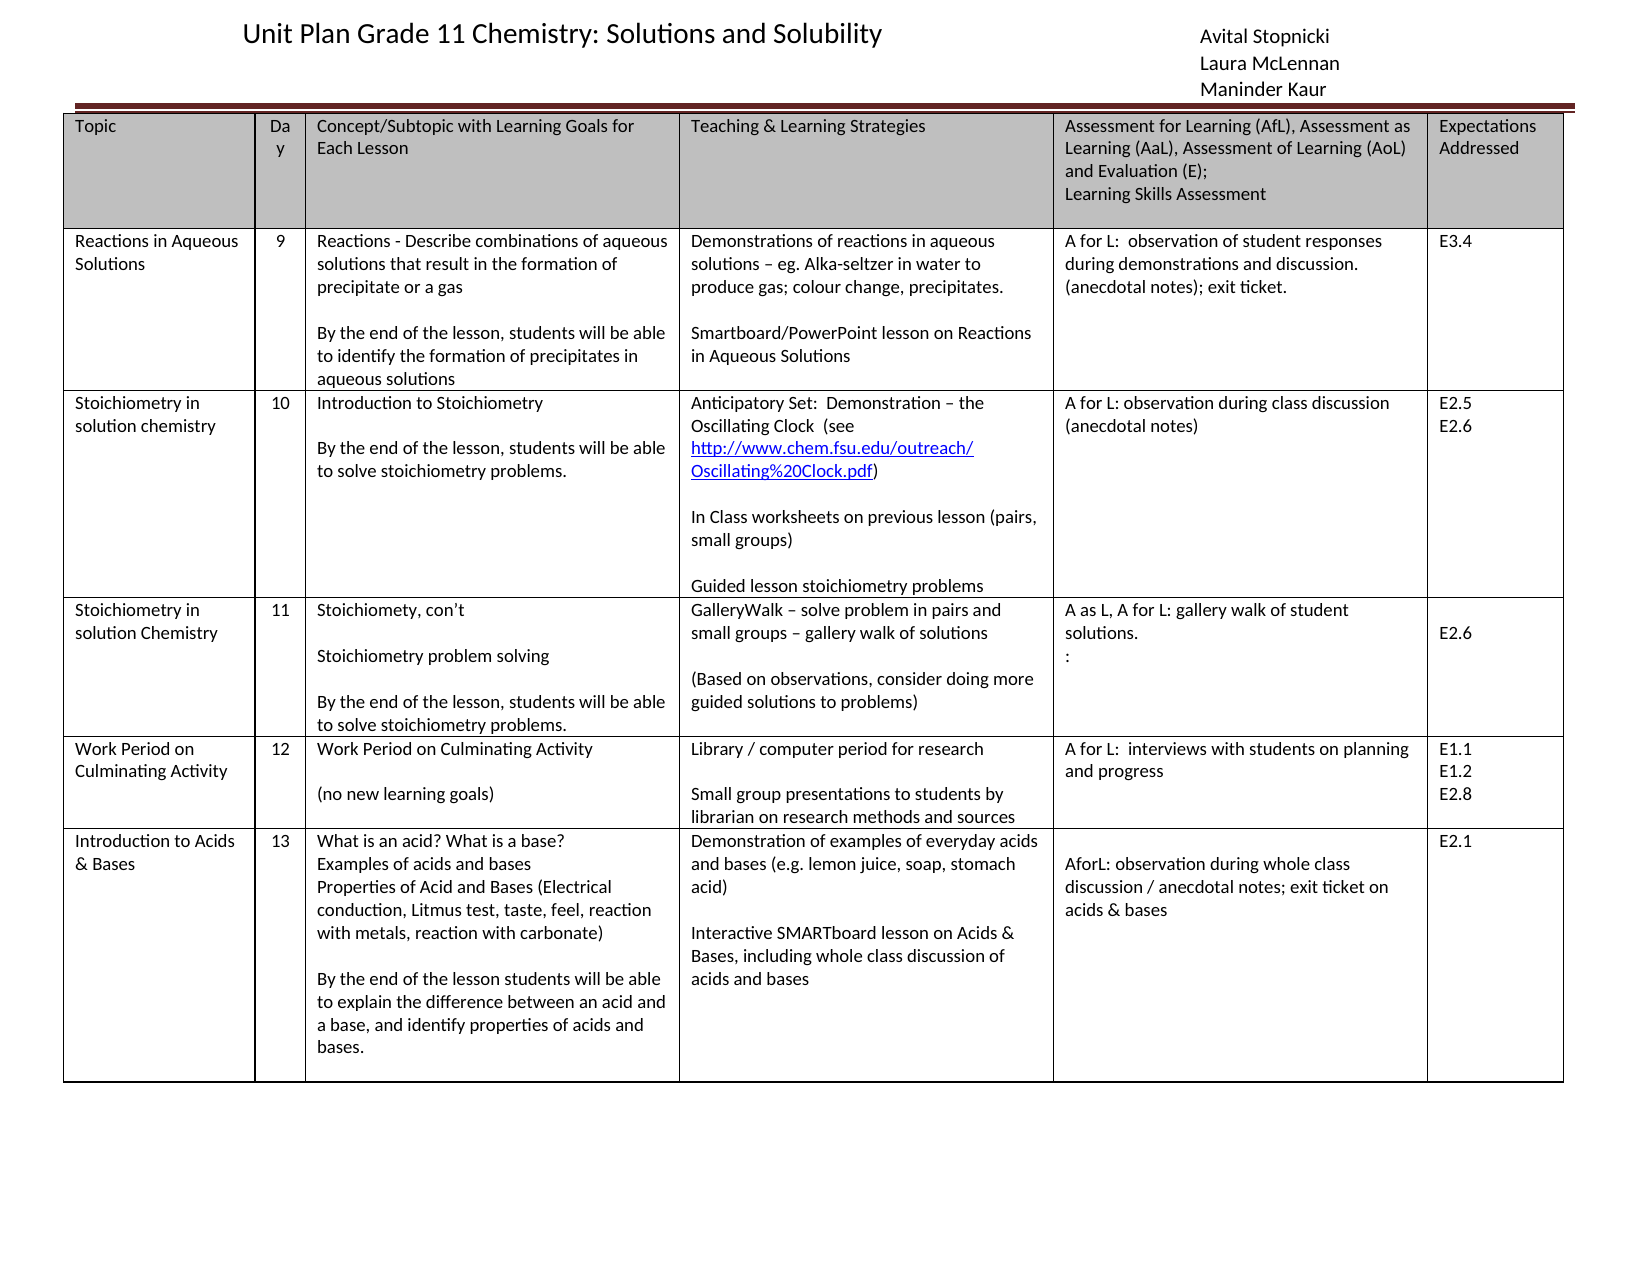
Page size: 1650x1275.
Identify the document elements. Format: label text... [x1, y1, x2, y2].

table_cell Reactions - Describe combinations of aqueous solutions that result in the formation of precipitate or a gas By the end of the lesson, students will be able to identify the formation of precipitates in aqueous solutions [306, 229, 679, 390]
table_cell 11 [256, 598, 305, 736]
table_cell 13 [256, 829, 305, 1081]
table_cell Work Period on Culminating Activity [64, 737, 254, 828]
table_cell 9 [256, 229, 305, 390]
table_header Teaching & Learning Strategies [680, 114, 1053, 228]
table_cell E3.4 [1428, 229, 1563, 390]
table_cell E2.6 [1428, 598, 1563, 736]
table_header Topic [64, 114, 254, 228]
table_cell Stoichiometry in solution Chemistry [64, 598, 254, 736]
table_cell E1.1 E1.2 E2.8 [1428, 737, 1563, 828]
table_cell Library / computer period for research Small group presentations to students by librarian on research methods and sources [680, 737, 1053, 828]
table_cell GalleryWalk – solve problem in pairs and small groups – gallery walk of solutions (Based on observations, consider doing more guided solutions to problems) [680, 598, 1053, 736]
table_header Day [256, 114, 305, 228]
table_header Concept/Subtopic with Learning Goals for Each Lesson [306, 114, 679, 228]
table_header Assessment for Learning (AfL), Assessment as Learning (AaL), Assessment of Learning (AoL) and Evaluation (E); Learning Skills Assessment [1054, 114, 1427, 228]
table_cell A as L, A for L: gallery walk of student solutions. : [1054, 598, 1427, 736]
table_cell E2.5 E2.6 [1428, 391, 1563, 597]
table_cell Introduction to Stoichiometry By the end of the lesson, students will be able to solve stoichiometry problems. [306, 391, 679, 597]
table_cell A for L: observation during class discussion (anecdotal notes) [1054, 391, 1427, 597]
table_cell Work Period on Culminating Activity (no new learning goals) [306, 737, 679, 828]
table_header Expectations Addressed [1428, 114, 1563, 228]
table_cell Stoichiomety, con’t Stoichiometry problem solving By the end of the lesson, students will be able to solve stoichiometry problems. [306, 598, 679, 736]
table_cell Stoichiometry in solution chemistry [64, 391, 254, 597]
table_cell E2.1 [1428, 829, 1563, 1081]
table_cell A for L: interviews with students on planning and progress [1054, 737, 1427, 828]
table_cell AforL: observation during whole class discussion / anecdotal notes; exit ticket on acids & bases [1054, 829, 1427, 1081]
table_cell A for L: observation of student responses during demonstrations and discussion. (anecdotal notes); exit ticket. [1054, 229, 1427, 390]
table_cell Introduction to Acids & Bases [64, 829, 254, 1081]
table_cell Anticipatory Set: Demonstration – the Oscillating Clock (see http://www.chem.fsu.edu/outreach/ Oscillating%20Clock.pdf) In Class worksheets on previous lesson (pairs, small groups) Guided lesson stoichiometry problems [680, 391, 1053, 597]
table_cell What is an acid? What is a base? Examples of acids and bases Properties of Acid and Bases (Electrical conduction, Litmus test, taste, feel, reaction with metals, reaction with carbonate) By the end of the lesson students will be able to explain the difference between an acid and a base, and identify properties of acids and bases. [306, 829, 679, 1081]
table_cell Demonstrations of reactions in aqueous solutions – eg. Alka-seltzer in water to produce gas; colour change, precipitates. Smartboard/PowerPoint lesson on Reactions in Aqueous Solutions [680, 229, 1053, 390]
table_cell Demonstration of examples of everyday acids and bases (e.g. lemon juice, soap, stomach acid) Interactive SMARTboard lesson on Acids & Bases, including whole class discussion of acids and bases [680, 829, 1053, 1081]
table_cell 10 [256, 391, 305, 597]
table_cell 12 [256, 737, 305, 828]
table_cell Reactions in Aqueous Solutions [64, 229, 254, 390]
